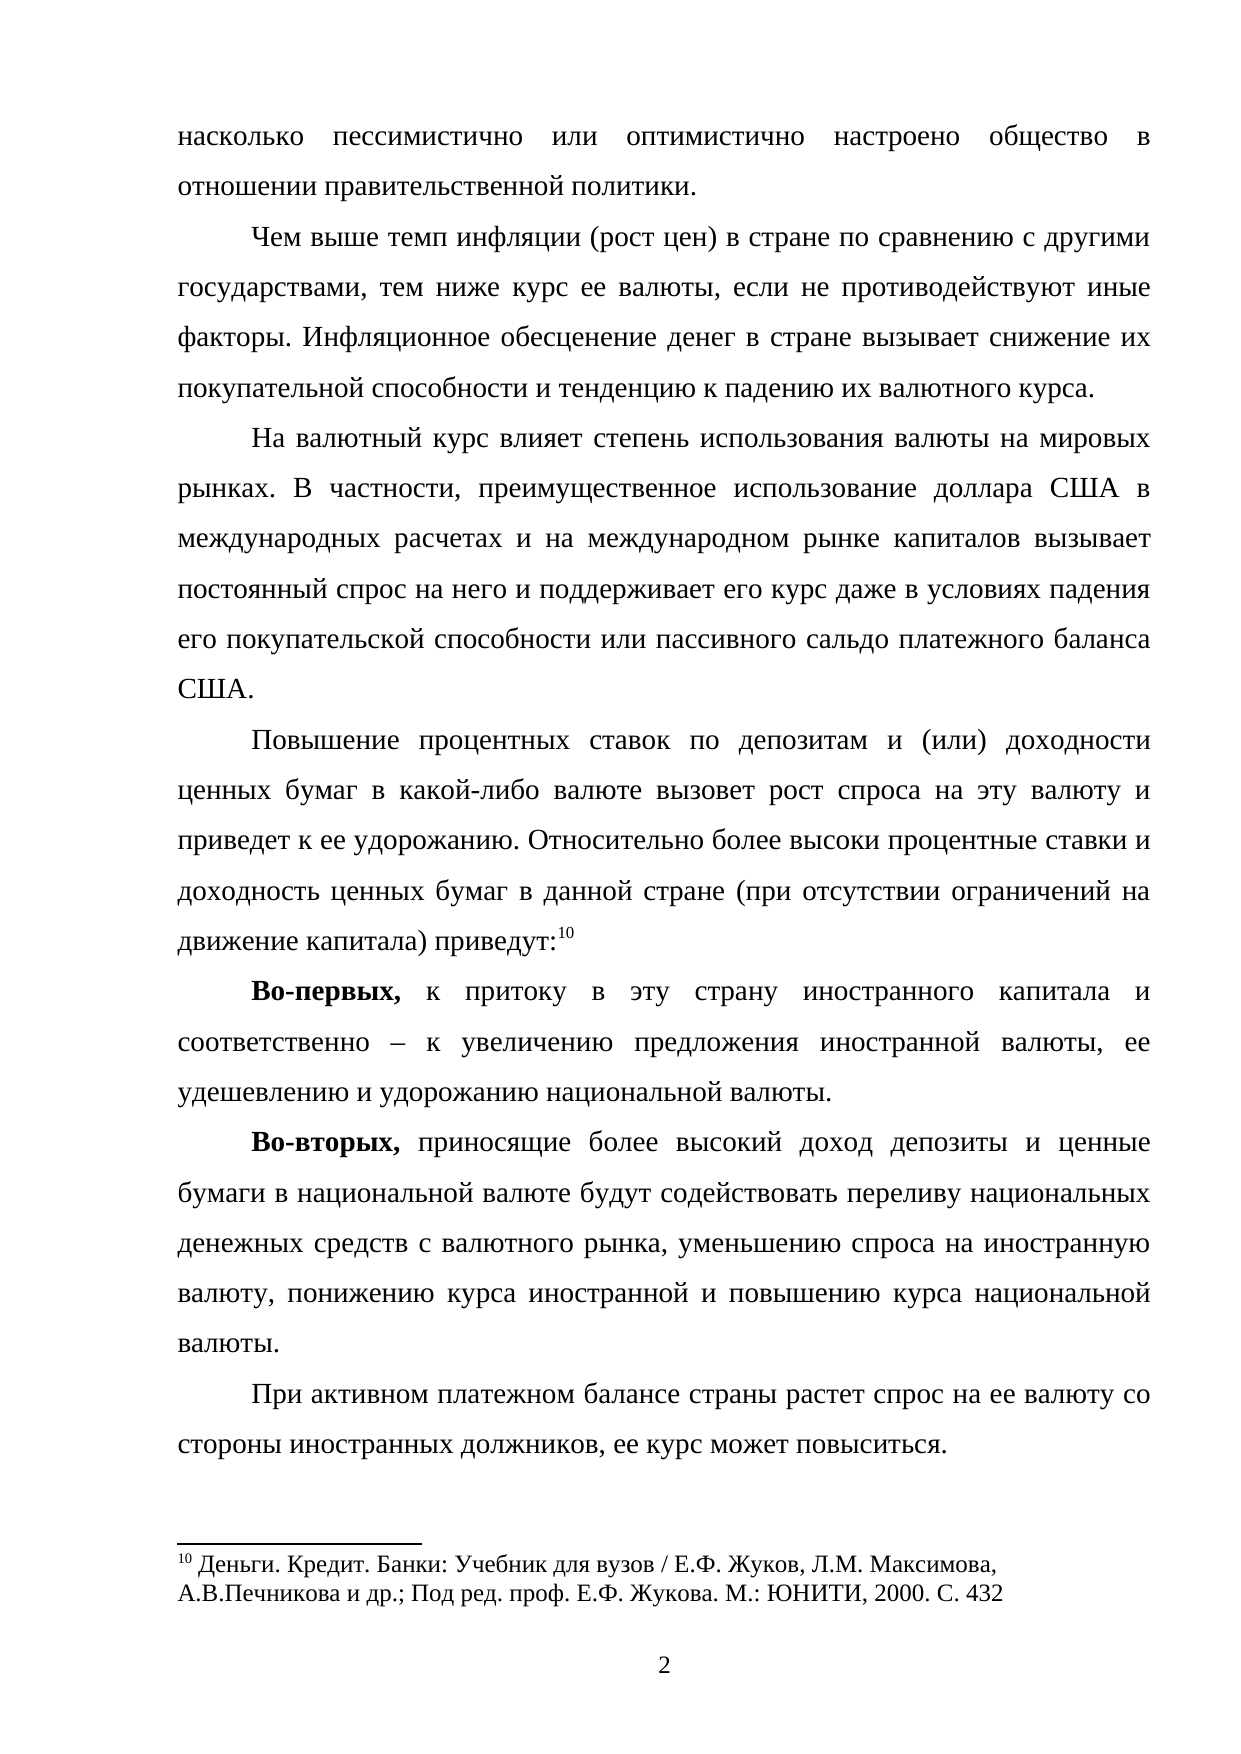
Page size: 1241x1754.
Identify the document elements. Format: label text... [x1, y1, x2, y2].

text Чем выше темп инфляции (рост цен) в стране по сравнению с другими государствами, тем ниже курс ее валюты, если не противодействуют иные факторы. Инфляционное обесценение денег в стране вызывает снижение их покупательной способности и тенденцию к падению их валютного курса. [177, 219, 1152, 403]
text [177, 118, 1152, 202]
text Во-первых, к притоку в эту страну иностранного капитала и соответственно – к увеличению предложения иностранной валюты, ее удешевлению и удорожанию национальной валюты. [177, 973, 1152, 1108]
text Во-вторых, приносящие более высокий доход депозиты и ценные бумаги в национальной валюте будут содействовать переливу национальных денежных средств с валютного рынка, уменьшению спроса на иностранную валюту, понижению курса иностранной и повышению курса национальной валюты. [177, 1124, 1152, 1359]
text Повышение процентных ставок по депозитам и (или) доходности ценных бумаг в какой-либо валюте вызовет рост спроса на эту валюту и приведет к ее удорожанию. Относительно более высоки процентные ставки и доходность ценных бумаг в данной стране (при отсутствии ограничений на движение капитала) приведут: [177, 722, 1152, 957]
text При активном платежном балансе страны растет спрос на ее валюту со стороны иностранных должников, ее курс может повыситься. [177, 1376, 1152, 1460]
text На валютный курс влияет степень использования валюты на мировых рынках. В частности, преимущественное использование доллара США в международных расчетах и на международном рынке капиталов вызывает постоянный спрос на него и поддерживает его курс даже в условиях падения его покупательской способности или пассивного сальдо платежного баланса США. [177, 420, 1152, 705]
